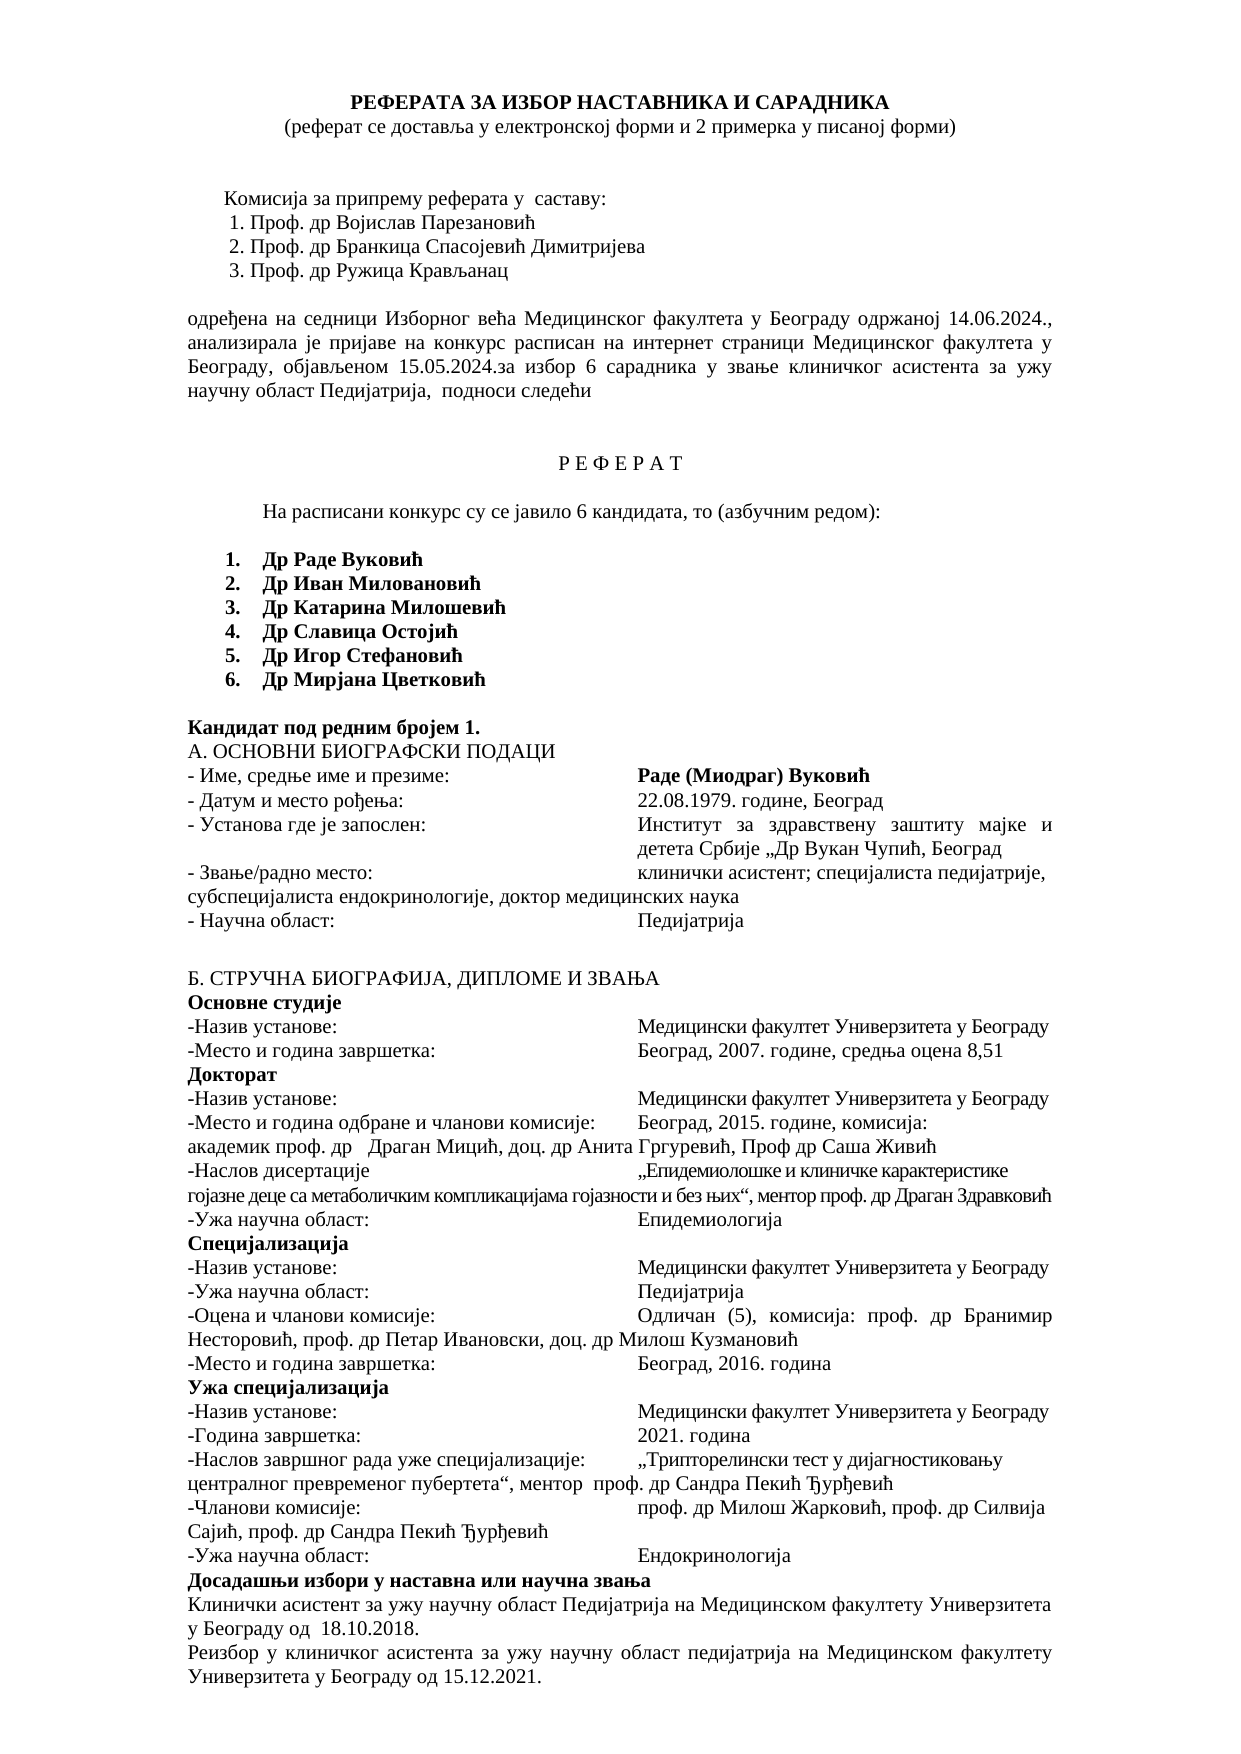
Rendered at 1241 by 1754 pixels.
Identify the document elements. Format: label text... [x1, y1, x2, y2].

text (реферат се доставља у електронској форми и 2 примерка у писаној форми) [187, 114, 1053, 138]
text -Оцена и чланови комисије: Одличан (5), комисија: проф. др Бранимир Несторовић, проф. др Петар Ивановски, доц. др Милош Кузмановић [187, 1303, 1053, 1351]
text -Назив установе: Медицински факултет Универзитета у Београду [187, 1014, 1053, 1038]
list Др Мирјана Цветковић [225, 667, 1053, 691]
text РЕФЕРАТА ЗА ИЗБОР НАСТАВНИКА И САРАДНИКА [187, 90, 1053, 114]
text -Чланови комисије: проф. др Милош Жарковић, проф. др Силвија Сајић, проф. др Сандра Пекић Ђурђевић [187, 1495, 1053, 1543]
text -Ужа научна област: Епидемиологија [187, 1207, 1053, 1231]
text -Ужа научна област: Ендокринологија [187, 1543, 1053, 1567]
text субспецијалиста ендокринологије, доктор медицинских наука [187, 884, 1049, 908]
text -Место и година завршетка: Београд, 2016. година [187, 1351, 1053, 1375]
text -Наслов завршног рада уже специјализације: „Трипторелински тест у дијагностиковању [187, 1447, 1053, 1471]
text академик проф. др Драган Мицић, доц. др Анита Гргуревић, Проф др Саша Живић [187, 1134, 1053, 1158]
text - Установа где је запослен: Институт за здравствену заштиту мајке и детета Србије „Др Вукан Чупић, Београд [187, 812, 1053, 860]
text - Датум и место рођења: 22.08.1979. године, Београд [187, 787, 1053, 812]
text Ужа специјализација [187, 1375, 1053, 1399]
text централног превременог пубертета“, ментор проф. др Сандра Пекић Ђурђевић [187, 1471, 1053, 1495]
text -Место и година одбране и чланови комисије: Београд, 2015. године, комисија: [187, 1110, 1053, 1134]
text - Звање/радно место: клинички асистент; специјалиста педијатрије, [187, 860, 1053, 884]
text Комисија за припрему реферата у саставу: [187, 186, 1053, 210]
text Клинички асистент за ужу научну област Педијатрија на Медицинском факултету Универзитета у Београду од 18.10.2018. [187, 1592, 1053, 1640]
text Специјализација [187, 1231, 1053, 1255]
text 2. Проф. др Бранкица Спасојевић Димитријева [187, 234, 1053, 258]
text Реизбор у клиничког асистента за ужу научну област педијатрија на Медицинском факултету Универзитета у Београду од 15.12.2021. [187, 1640, 1053, 1688]
text Досадашњи избори у наставна или научна звања [187, 1567, 1053, 1592]
text -Назив установе: Медицински факултет Универзитета у Београду [187, 1086, 1053, 1110]
text - Научна област: Педијатрија [187, 908, 1053, 932]
text Р Е Ф Е Р А Т [187, 451, 1053, 475]
text 3. Проф. др Ружица Крављанац [187, 258, 1053, 282]
list Др Иван Миловановић [225, 571, 1053, 595]
text Б. СТРУЧНА БИОГРАФИЈА, ДИПЛОМЕ И ЗВАЊА [187, 966, 1053, 990]
text Основне студије [187, 990, 1053, 1014]
text -Назив установе: Медицински факултет Универзитета у Београду [187, 1399, 1053, 1423]
text Докторат [187, 1062, 1053, 1086]
list Др Славица Остојић [225, 619, 1053, 643]
list Др Катарина Милошевић [225, 595, 1053, 619]
text одређена на седници Изборног већа Медицинског факултета у Београду одржаној 14.06.2024., анализирала је пријаве на конкурс расписан на интернет страници Медицинског факултета у Београду, објављеном 15.05.2024.за избор 6 сарадника у звање клиничког асистента за ужу научну област Педијатрија, подноси следећи [187, 306, 1053, 402]
text - Име, средње име и презиме: Раде (Миодраг) Вуковић [187, 763, 1053, 787]
text На расписани конкурс су се јавило 6 кандидата, то (азбучним редом): [187, 499, 1053, 523]
text 1. Проф. др Војислав Парезановић [187, 210, 1053, 234]
text А. ОСНОВНИ БИОГРАФСКИ ПОДАЦИ [187, 739, 1053, 763]
list Др Раде Вуковић [225, 547, 1053, 571]
text -Место и година завршетка: Београд, 2007. године, средња оцена 8,51 [187, 1038, 1053, 1062]
text -Назив установе: Медицински факултет Универзитета у Београду [187, 1255, 1053, 1279]
text Кандидат под редним бројем 1. [187, 715, 1053, 739]
text -Година завршетка: 2021. година [187, 1423, 1053, 1447]
text -Наслов дисертације „Епидемиолошке и клиничке карактеристике [187, 1158, 1053, 1182]
list Др Игор Стефановић [225, 643, 1053, 667]
text гојазне деце са метаболичким компликацијама гојазности и без њих“, ментор проф. др Драган Здравковић [187, 1182, 1053, 1207]
text -Ужа научна област: Педијатрија [187, 1279, 1053, 1303]
